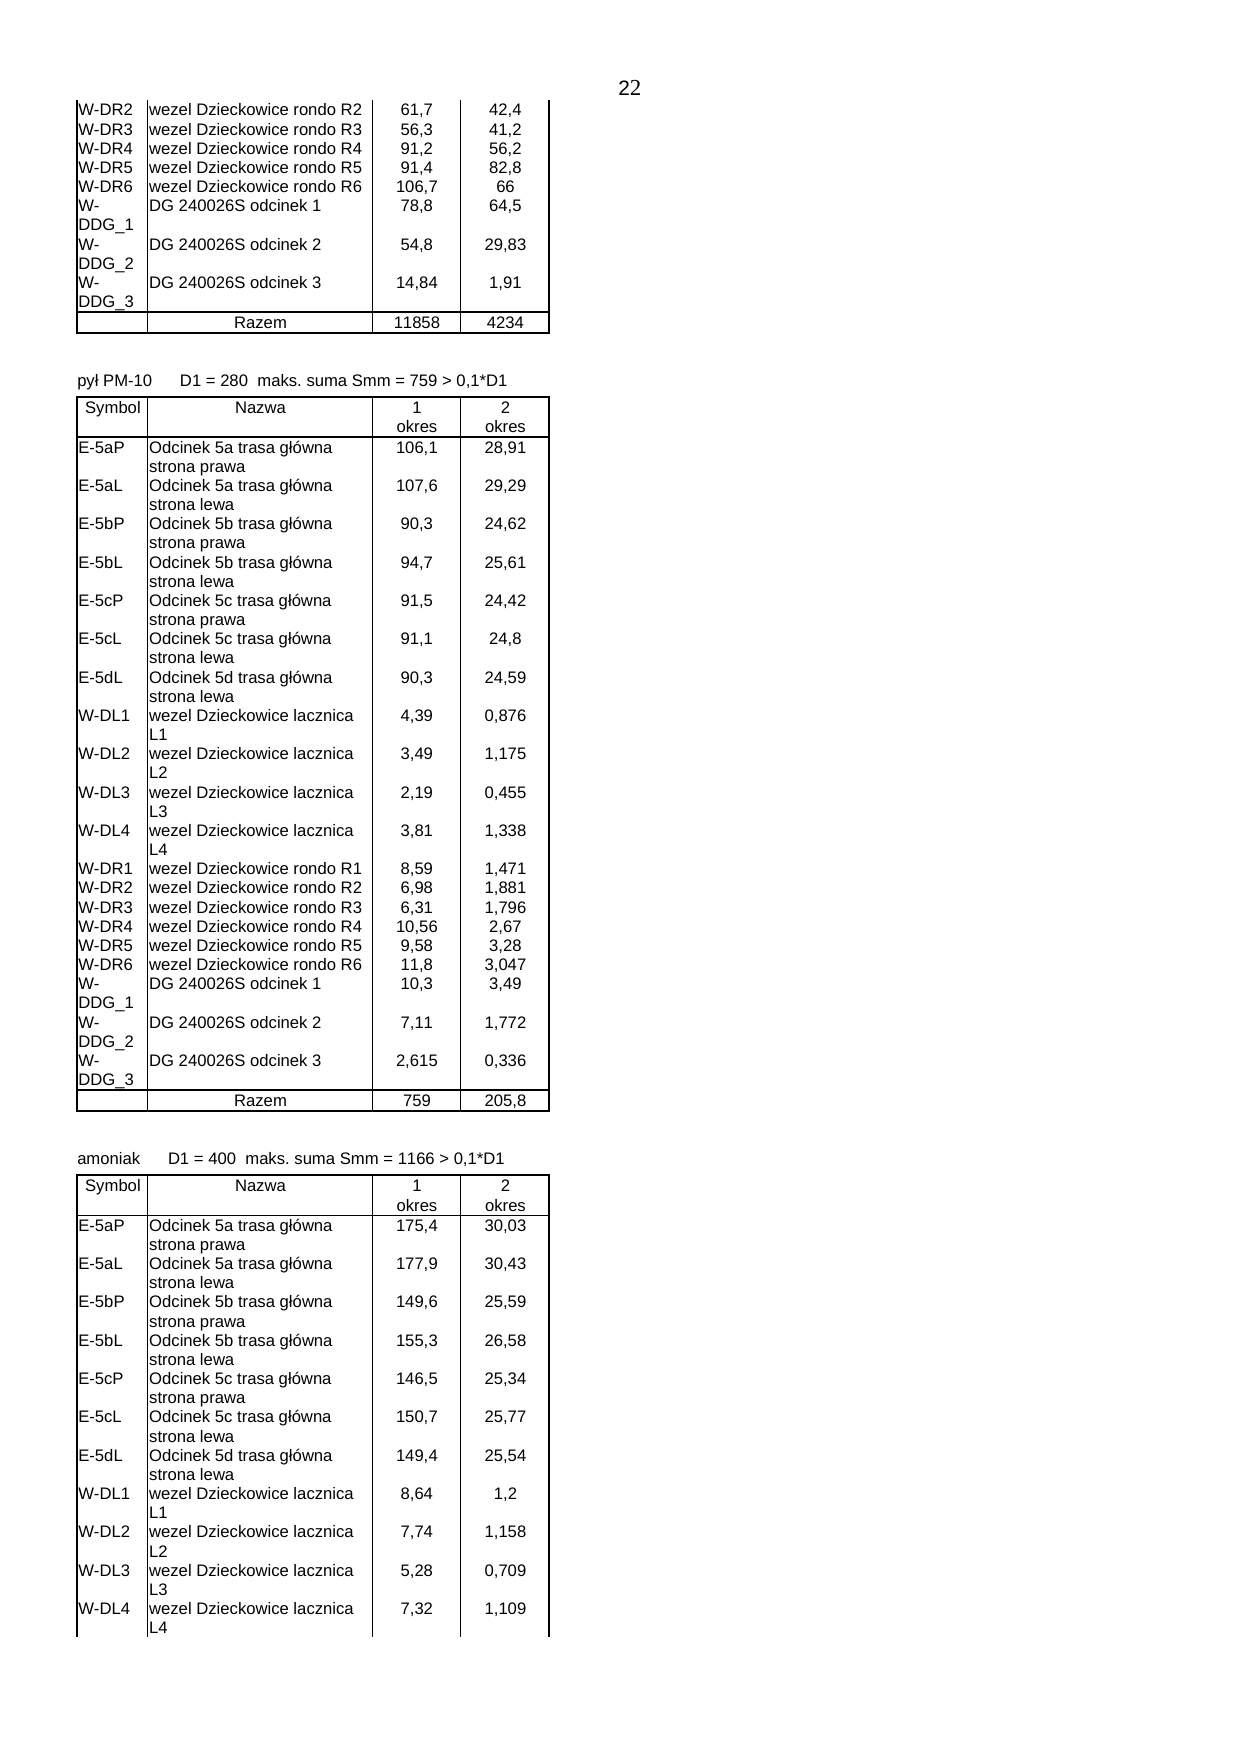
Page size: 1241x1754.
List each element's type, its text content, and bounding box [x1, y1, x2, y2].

table_cell W-DR2 [78, 100, 147, 119]
table_cell 26,58 [461, 1331, 548, 1369]
table_cell E-5aL [78, 1254, 147, 1292]
table_cell 54,8 [373, 234, 460, 273]
table_cell 1,158 [461, 1522, 548, 1561]
table_cell Razem [148, 313, 372, 332]
table_cell 106,7 [373, 177, 460, 196]
table_cell 3,047 [461, 955, 548, 974]
table_cell wezel Dzieckowice lacznica L4 [148, 821, 372, 859]
table_cell 24,62 [461, 514, 548, 552]
table_cell 7,74 [373, 1522, 460, 1561]
table_cell W-DL2 [78, 744, 147, 782]
table_cell Odcinek 5c trasa główna strona prawa [148, 1369, 372, 1407]
table_cell 4234 [461, 313, 548, 332]
table_cell 107,6 [373, 476, 460, 514]
table_cell wezel Dzieckowice rondo R6 [148, 177, 372, 196]
table_cell 6,31 [373, 898, 460, 917]
table_cell wezel Dzieckowice rondo R2 [148, 878, 372, 897]
table_cell W-DR2 [78, 878, 147, 897]
table_cell 1,338 [461, 821, 548, 859]
table_cell 25,61 [461, 553, 548, 591]
table_cell 155,3 [373, 1331, 460, 1369]
table_cell W-DR3 [78, 119, 147, 138]
table_cell 0,876 [461, 706, 548, 744]
table_cell Odcinek 5c trasa główna strona prawa [148, 591, 372, 629]
table_cell E-5bP [78, 1292, 147, 1331]
table_cell DG 240026S odcinek 2 [148, 234, 372, 273]
table_cell 177,9 [373, 1254, 460, 1292]
table_cell 56,2 [461, 139, 548, 158]
table_cell E-5cL [78, 1407, 147, 1446]
table_cell E-5cP [78, 1369, 147, 1407]
text pył PM-10 D1 = 280 maks. suma Smm = 759 > 0,1*D1 [77, 371, 1182, 390]
table_cell E-5dL [78, 1446, 147, 1484]
table_cell 42,4 [461, 100, 548, 119]
table_cell W-DR6 [78, 177, 147, 196]
table_cell W-DR5 [78, 936, 147, 955]
table_cell 3,28 [461, 936, 548, 955]
table_cell 10,56 [373, 917, 460, 936]
table_cell W-DDG_2 [78, 234, 147, 273]
table_cell W-DDG_1 [78, 974, 147, 1012]
table_cell 8,59 [373, 859, 460, 878]
table_cell 7,11 [373, 1013, 460, 1051]
table_cell Odcinek 5c trasa główna strona lewa [148, 1407, 372, 1446]
table_cell W-DL4 [78, 1599, 147, 1637]
table_cell W-DL1 [78, 1484, 147, 1522]
table_cell 4,39 [373, 706, 460, 744]
table_cell wezel Dzieckowice rondo R4 [148, 139, 372, 158]
table_cell W-DL2 [78, 1522, 147, 1561]
table_cell wezel Dzieckowice lacznica L4 [148, 1599, 372, 1637]
table_cell DG 240026S odcinek 2 [148, 1013, 372, 1051]
table_cell 30,43 [461, 1254, 548, 1292]
table_cell W-DR3 [78, 898, 147, 917]
table_cell E-5cL [78, 629, 147, 667]
table_cell 78,8 [373, 196, 460, 234]
table_cell W-DR1 [78, 859, 147, 878]
table_cell 25,59 [461, 1292, 548, 1331]
table_cell 1,109 [461, 1599, 548, 1637]
table_cell 6,98 [373, 878, 460, 897]
table_cell 91,2 [373, 139, 460, 158]
table_cell 2,19 [373, 783, 460, 821]
table_cell 29,83 [461, 234, 548, 273]
table_cell 0,336 [461, 1051, 548, 1089]
table_cell E-5bP [78, 514, 147, 552]
table_cell 106,1 [373, 438, 460, 476]
table_cell wezel Dzieckowice lacznica L1 [148, 706, 372, 744]
table_cell wezel Dzieckowice lacznica L2 [148, 1522, 372, 1561]
table_cell 175,4 [373, 1216, 460, 1254]
table_cell 0,455 [461, 783, 548, 821]
table_cell 149,4 [373, 1446, 460, 1484]
table_cell wezel Dzieckowice rondo R3 [148, 898, 372, 917]
table_cell wezel Dzieckowice rondo R1 [148, 859, 372, 878]
table_cell E-5aL [78, 476, 147, 514]
table_cell 30,03 [461, 1216, 548, 1254]
table_cell 29,29 [461, 476, 548, 514]
table_cell 90,3 [373, 514, 460, 552]
table_cell 2,67 [461, 917, 548, 936]
table_cell 8,64 [373, 1484, 460, 1522]
table_cell E-5bL [78, 1331, 147, 1369]
table_cell 1,772 [461, 1013, 548, 1051]
table_cell 146,5 [373, 1369, 460, 1407]
table_cell 3,81 [373, 821, 460, 859]
table_cell 25,34 [461, 1369, 548, 1407]
table_header 2 okres [461, 1176, 548, 1214]
table_cell 5,28 [373, 1561, 460, 1599]
table_cell wezel Dzieckowice rondo R4 [148, 917, 372, 936]
table_cell W-DDG_3 [78, 1051, 147, 1089]
table_cell 1,471 [461, 859, 548, 878]
table_cell 24,42 [461, 591, 548, 629]
table_cell Odcinek 5a trasa główna strona prawa [148, 438, 372, 476]
table_cell E-5aP [78, 438, 147, 476]
table_cell 3,49 [373, 744, 460, 782]
table_cell 91,1 [373, 629, 460, 667]
table_cell 41,2 [461, 119, 548, 138]
table_cell 82,8 [461, 158, 548, 177]
table_cell 1,796 [461, 898, 548, 917]
table_cell W-DL3 [78, 783, 147, 821]
table_cell W-DR4 [78, 139, 147, 158]
table_cell 25,77 [461, 1407, 548, 1446]
table_cell 1,2 [461, 1484, 548, 1522]
table_cell E-5bL [78, 553, 147, 591]
table_cell 11,8 [373, 955, 460, 974]
table_cell 9,58 [373, 936, 460, 955]
table_cell 11858 [373, 313, 460, 332]
table_cell W-DR6 [78, 955, 147, 974]
table_cell Odcinek 5c trasa główna strona lewa [148, 629, 372, 667]
table_cell 61,7 [373, 100, 460, 119]
table_header Symbol [78, 1176, 147, 1214]
table_cell wezel Dzieckowice lacznica L3 [148, 1561, 372, 1599]
table_cell Odcinek 5b trasa główna strona prawa [148, 1292, 372, 1331]
table_cell 14,84 [373, 273, 460, 311]
table_cell Odcinek 5a trasa główna strona lewa [148, 1254, 372, 1292]
table_cell W-DL3 [78, 1561, 147, 1599]
table_cell Odcinek 5b trasa główna strona lewa [148, 1331, 372, 1369]
table_cell 1,91 [461, 273, 548, 311]
table_cell 56,3 [373, 119, 460, 138]
table_cell DG 240026S odcinek 1 [148, 974, 372, 1012]
table_cell 66 [461, 177, 548, 196]
table_cell 150,7 [373, 1407, 460, 1446]
table_cell wezel Dzieckowice lacznica L2 [148, 744, 372, 782]
table_cell wezel Dzieckowice rondo R2 [148, 100, 372, 119]
table_cell Odcinek 5a trasa główna strona lewa [148, 476, 372, 514]
table_cell 1,175 [461, 744, 548, 782]
table_cell wezel Dzieckowice lacznica L3 [148, 783, 372, 821]
table_cell wezel Dzieckowice rondo R5 [148, 158, 372, 177]
table_header Nazwa [148, 1176, 372, 1214]
table_cell E-5aP [78, 1216, 147, 1254]
table_cell 149,6 [373, 1292, 460, 1331]
table_cell 24,59 [461, 668, 548, 706]
table_cell W-DDG_3 [78, 273, 147, 311]
table_cell 91,5 [373, 591, 460, 629]
table_cell Odcinek 5d trasa główna strona lewa [148, 1446, 372, 1484]
table_cell W-DL4 [78, 821, 147, 859]
table_cell Odcinek 5b trasa główna strona lewa [148, 553, 372, 591]
table_cell 64,5 [461, 196, 548, 234]
table_cell 3,49 [461, 974, 548, 1012]
table_cell 205,8 [461, 1091, 548, 1110]
table_cell 91,4 [373, 158, 460, 177]
table_cell 2,615 [373, 1051, 460, 1089]
table_cell [78, 313, 147, 332]
table_cell E-5cP [78, 591, 147, 629]
table_cell 759 [373, 1091, 460, 1110]
table_cell Odcinek 5a trasa główna strona prawa [148, 1216, 372, 1254]
table_cell [78, 1091, 147, 1110]
table_cell 25,54 [461, 1446, 548, 1484]
table_header 2 okres [461, 398, 548, 436]
table_cell DG 240026S odcinek 1 [148, 196, 372, 234]
table_cell W-DR5 [78, 158, 147, 177]
table_cell W-DR4 [78, 917, 147, 936]
table_cell DG 240026S odcinek 3 [148, 1051, 372, 1089]
text amoniak D1 = 400 maks. suma Smm = 1166 > 0,1*D1 [77, 1149, 1182, 1168]
table_cell 0,709 [461, 1561, 548, 1599]
table_cell 28,91 [461, 438, 548, 476]
table_header Nazwa [148, 398, 372, 436]
table_cell DG 240026S odcinek 3 [148, 273, 372, 311]
table_cell wezel Dzieckowice rondo R5 [148, 936, 372, 955]
table_cell Odcinek 5b trasa główna strona prawa [148, 514, 372, 552]
table_cell W-DL1 [78, 706, 147, 744]
table_header Symbol [78, 398, 147, 436]
table_cell 1,881 [461, 878, 548, 897]
table_cell 10,3 [373, 974, 460, 1012]
table_cell 90,3 [373, 668, 460, 706]
table_cell W-DDG_1 [78, 196, 147, 234]
table_cell W-DDG_2 [78, 1013, 147, 1051]
table_cell wezel Dzieckowice rondo R3 [148, 119, 372, 138]
table_cell Razem [148, 1091, 372, 1110]
table_cell 24,8 [461, 629, 548, 667]
table_cell wezel Dzieckowice rondo R6 [148, 955, 372, 974]
table_cell 94,7 [373, 553, 460, 591]
table_cell wezel Dzieckowice lacznica L1 [148, 1484, 372, 1522]
table_cell 7,32 [373, 1599, 460, 1637]
table_header 1 okres [373, 1176, 460, 1214]
table_cell E-5dL [78, 668, 147, 706]
table_cell Odcinek 5d trasa główna strona lewa [148, 668, 372, 706]
table_header 1 okres [373, 398, 460, 436]
